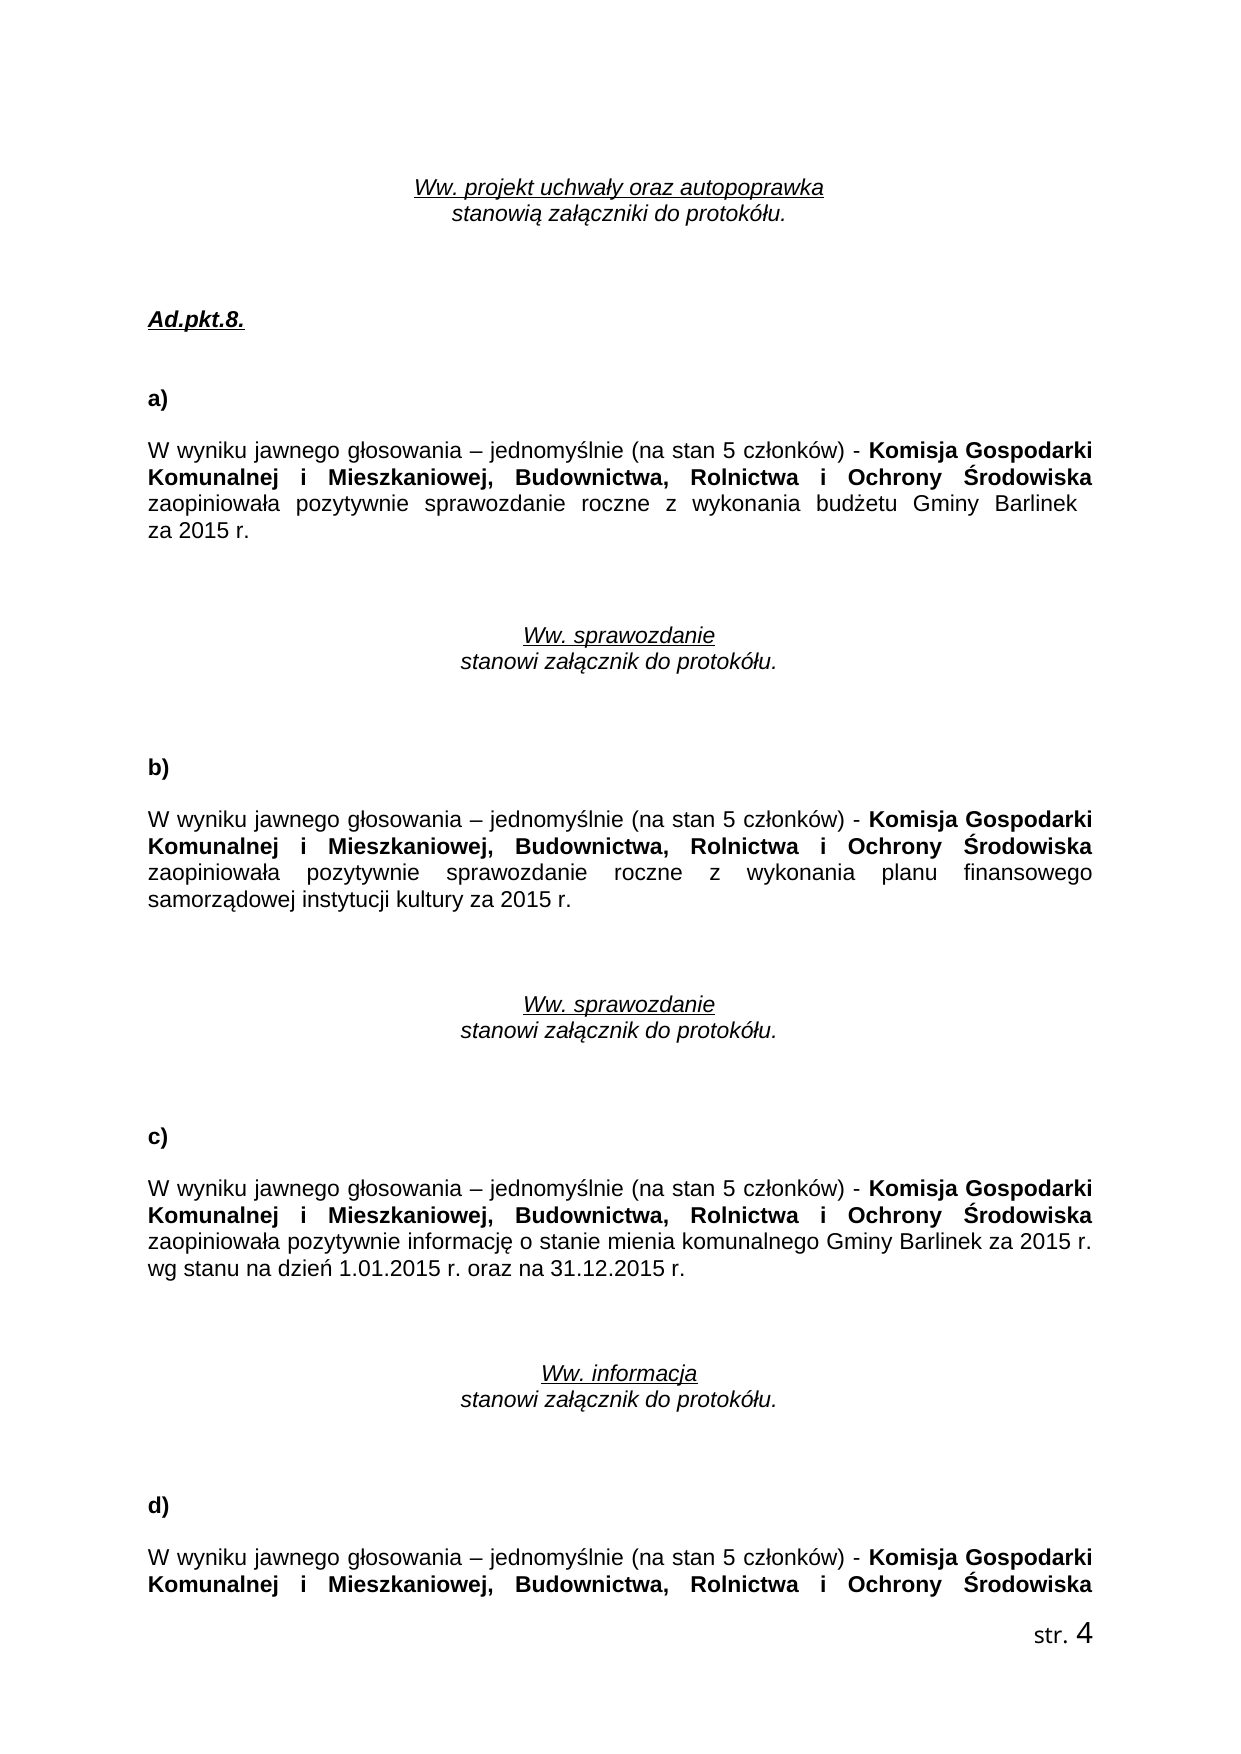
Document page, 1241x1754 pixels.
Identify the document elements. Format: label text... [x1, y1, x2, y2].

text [148, 1544, 1093, 1597]
text W wyniku jawnego głosowania – jednomyślnie (na stan 5 członków) - Komisja Gospodarki Komunalnej i Mieszkaniowej, Budownictwa, Rolnictwa i Ochrony Środowiska zaopiniowała pozytywnie informację o stanie mienia komunalnego Gminy Barlinek za 2015 r. wg stanu na dzień 1.01.2015 r. oraz na 31.12.2015 r. [148, 1175, 1093, 1281]
text stanowią załączniki do protokółu. [148, 200, 1093, 227]
text d) [148, 1492, 1093, 1518]
text stanowi załącznik do protokółu. [148, 648, 1093, 675]
text W wyniku jawnego głosowania – jednomyślnie (na stan 5 członków) - Komisja Gospodarki Komunalnej i Mieszkaniowej, Budownictwa, Rolnictwa i Ochrony Środowiska zaopiniowała pozytywnie sprawozdanie roczne z wykonania budżetu Gminy Barlinek za 2015 r. [148, 437, 1093, 543]
text Ad.pkt.8. [148, 306, 1093, 332]
text a) [148, 385, 1093, 411]
text W wyniku jawnego głosowania – jednomyślnie (na stan 5 członków) - Komisja Gospodarki Komunalnej i Mieszkaniowej, Budownictwa, Rolnictwa i Ochrony Środowiska zaopiniowała pozytywnie sprawozdanie roczne z wykonania planu finansowego samorządowej instytucji kultury za 2015 r. [148, 806, 1093, 912]
text Ww. projekt uchwały oraz autopoprawka [148, 174, 1093, 200]
text Ww. sprawozdanie [148, 991, 1093, 1017]
text b) [148, 754, 1093, 780]
text stanowi załącznik do protokółu. [148, 1017, 1093, 1044]
text stanowi załącznik do protokółu. [148, 1386, 1093, 1413]
text c) [148, 1123, 1093, 1149]
text Ww. sprawozdanie [148, 622, 1093, 648]
text Ww. informacja [148, 1360, 1093, 1386]
